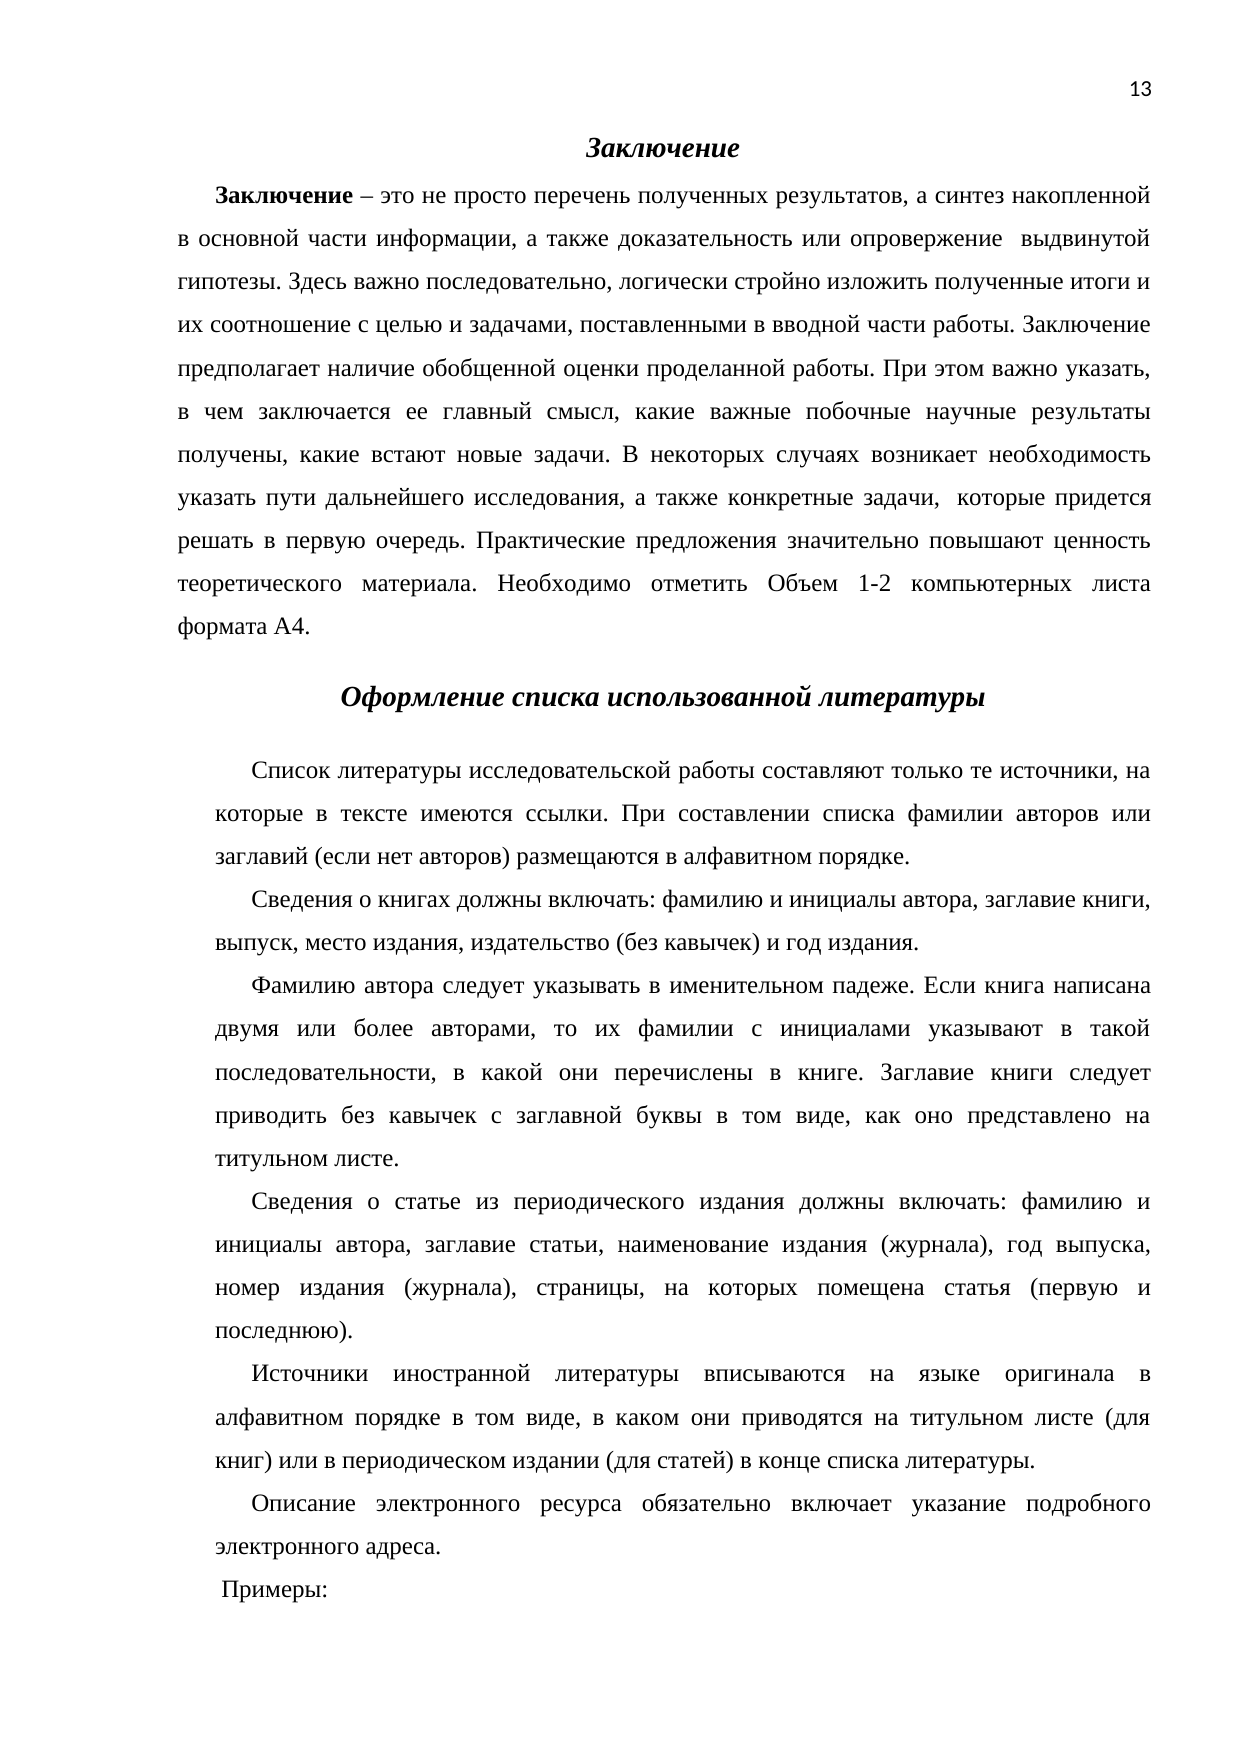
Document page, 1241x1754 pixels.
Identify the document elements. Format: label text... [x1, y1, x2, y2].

text Описание электронного ресурса обязательно включает указание подробного электронного адреса. [215, 1488, 1152, 1560]
text Примеры: [215, 1574, 1152, 1603]
text Оформление списка использованной литературы [192, 679, 1137, 713]
text Список литературы исследовательской работы составляют только те источники, на которые в тексте имеются ссылки. При составлении списка фамилии авторов или заглавий (если нет авторов) размещаются в алфавитном порядке. [215, 755, 1152, 870]
text Сведения о статье из периодического издания должны включать: фамилию и инициалы автора, заглавие статьи, наименование издания (журнала), год выпуска, номер издания (журнала), страницы, на которых помещена статья (первую и последнюю). [215, 1186, 1152, 1344]
text Источники иностранной литературы вписываются на языке оригинала в алфавитном порядке в том виде, в каком они приводятся на титульном листе (для книг) или в периодическом издании (для статей) в конце списка литературы. [215, 1358, 1152, 1473]
text Сведения о книгах должны включать: фамилию и инициалы автора, заглавие книги, выпуск, место издания, издательство (без кавычек) и год издания. [215, 884, 1152, 956]
text Фамилию автора следует указывать в именительном падеже. Если книга написана двумя или более авторами, то их фамилии с инициалами указывают в такой последовательности, в какой они перечислены в книге. Заглавие книги следует приводить без кавычек с заглавной буквы в том виде, как оно представлено на титульном листе. [215, 970, 1152, 1172]
text Заключение [192, 130, 1137, 163]
text Заключение – это не просто перечень полученных результатов, а синтез накопленной в основной части информации, а также доказательность или опровержение выдвинутой гипотезы. Здесь важно последовательно, логически стройно изложить полученные итоги и их соотношение с целью и задачами, поставленными в вводной части работы. Заключение предполагает наличие обобщенной оценки проделанной работы. При этом важно указать, в чем заключается ее главный смысл, какие важные побочные научные результаты получены, какие встают новые задачи. В некоторых случаях возникает необходимость указать пути дальнейшего исследования, а также конкретные задачи, которые придется решать в первую очередь. Практические предложения значительно повышают ценность теоретического материала. Необходимо отметить Объем 1-2 компьютерных листа формата А4. [177, 180, 1152, 640]
